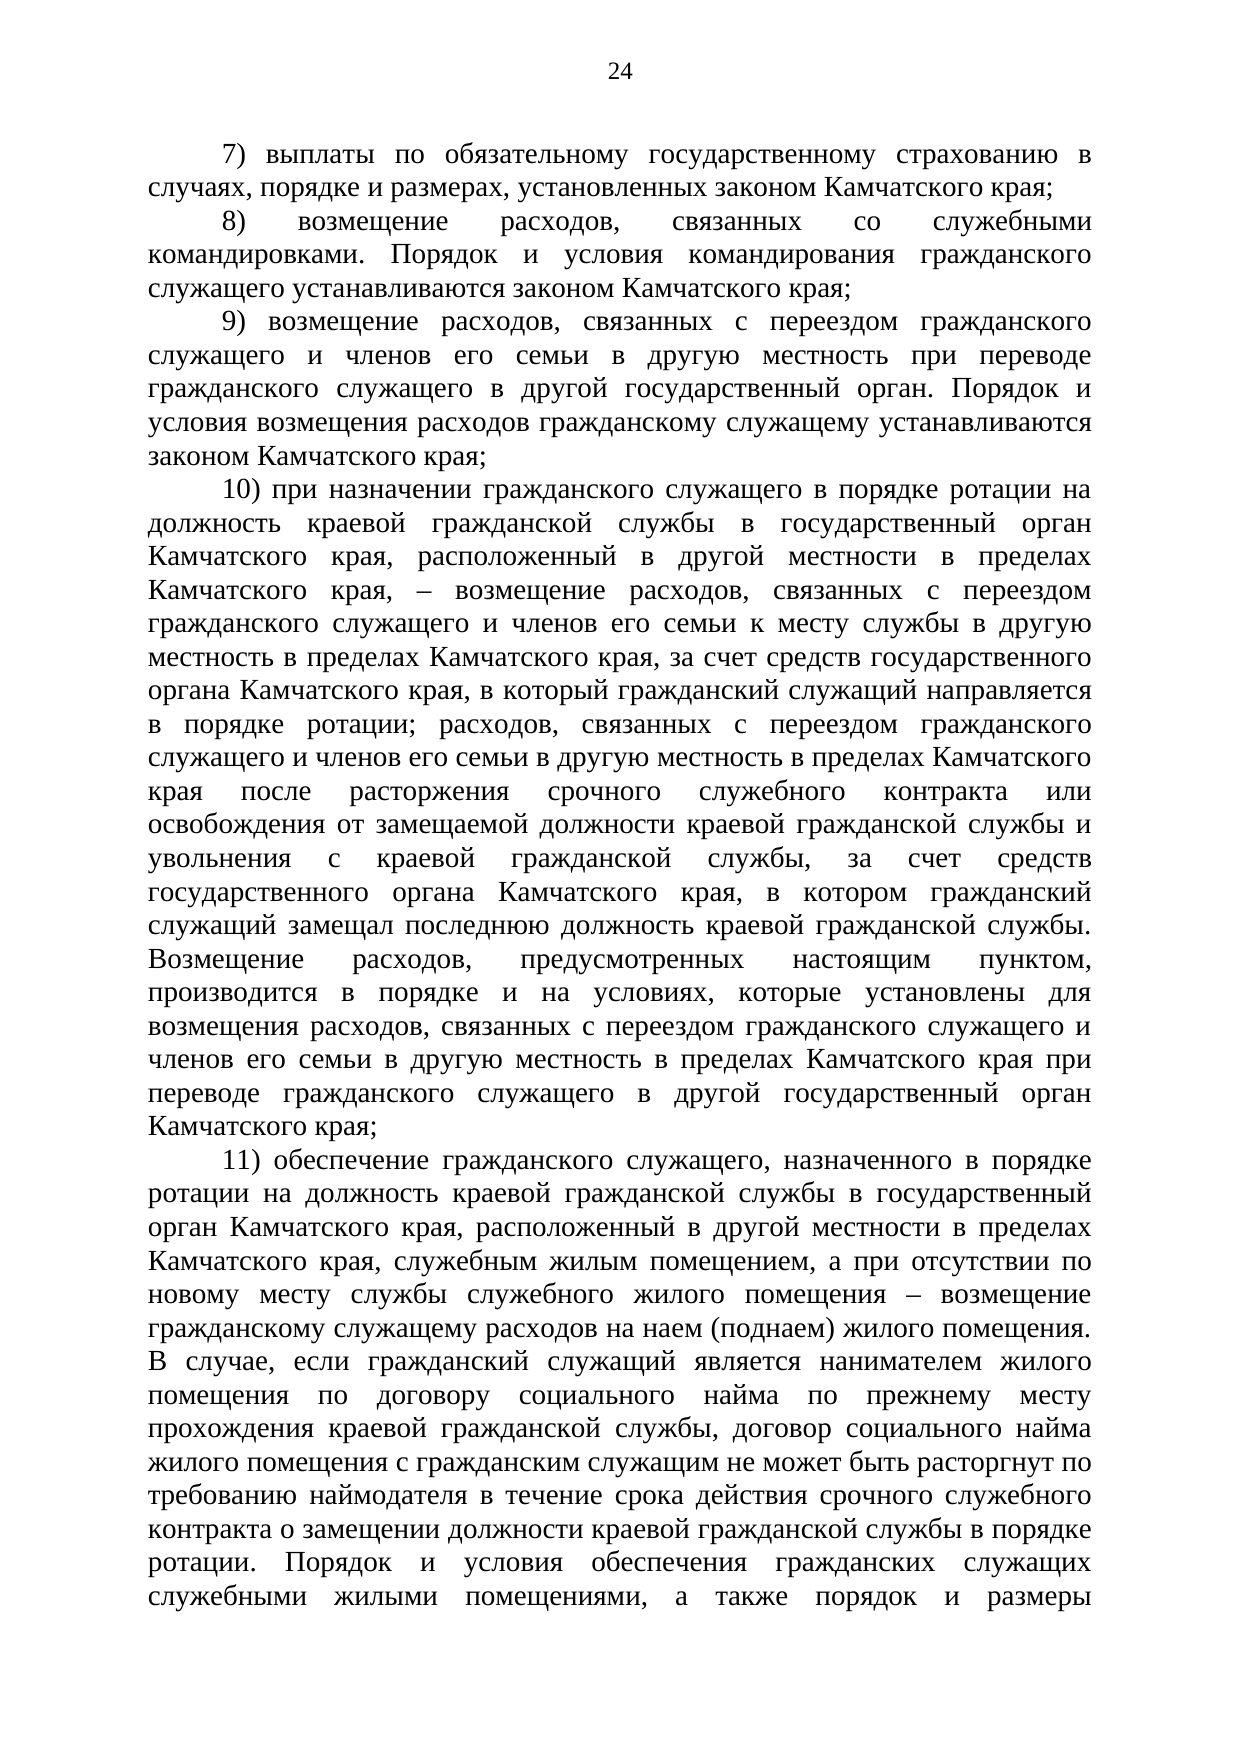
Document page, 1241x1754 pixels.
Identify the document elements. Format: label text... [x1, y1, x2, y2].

text 10) при назначении гражданского служащего в порядке ротации на должность краевой гражданской службы в государственный орган Камчатского края, расположенный в другой местности в пределах Камчатского края, – возмещение расходов, связанных с переездом гражданского служащего и членов его семьи к месту службы в другую местность в пределах Камчатского края, за счет средств государственного органа Камчатского края, в который гражданский служащий направляется в порядке ротации; расходов, связанных с переездом гражданского служащего и членов его семьи в другую местность в пределах Камчатского края после расторжения срочного служебного контракта или освобождения от замещаемой должности краевой гражданской службы и увольнения с краевой гражданской службы, за счет средств государственного органа Камчатского края, в котором гражданский служащий замещал последнюю должность краевой гражданской службы. Возмещение расходов, предусмотренных настоящим пунктом, производится в порядке и на условиях, которые установлены для возмещения расходов, связанных с переездом гражданского служащего и членов его семьи в другую местность в пределах Камчатского края при переводе гражданского служащего в другой государственный орган Камчатского края; [148, 471, 1092, 1142]
text 7) выплаты по обязательному государственному страхованию в случаях, порядке и размерах, установленных законом Камчатского края; [148, 136, 1092, 203]
text 9) возмещение расходов, связанных с переездом гражданского служащего и членов его семьи в другую местность при переводе гражданского служащего в другой государственный орган. Порядок и условия возмещения расходов гражданскому служащему устанавливаются законом Камчатского края; [148, 303, 1092, 471]
text 8) возмещение расходов, связанных со служебными командировками. Порядок и условия командирования гражданского служащего устанавливаются законом Камчатского края; [148, 203, 1092, 303]
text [148, 1142, 1092, 1612]
